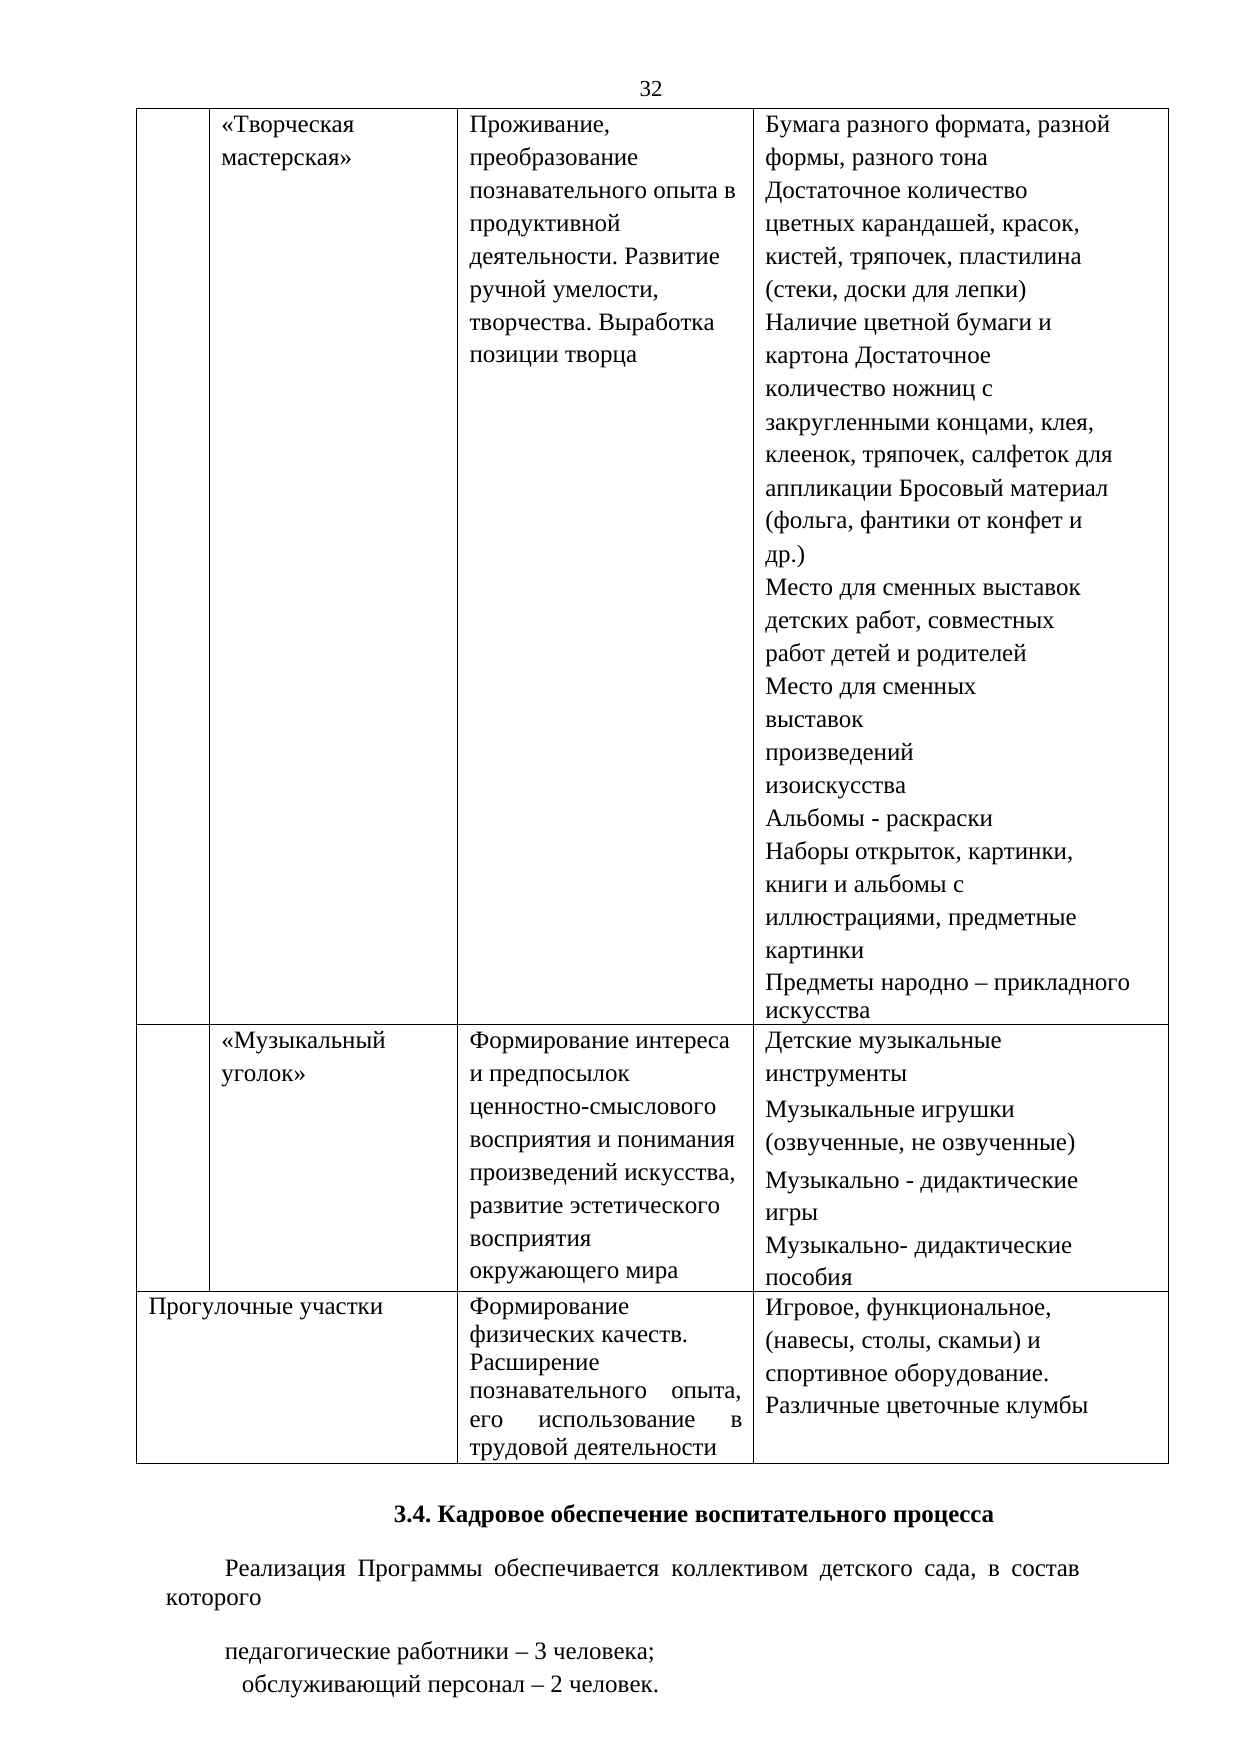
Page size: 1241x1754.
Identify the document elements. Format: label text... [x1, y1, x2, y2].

table_cell [137, 1025, 209, 1291]
table_cell Детские музыкальные инструменты Музыкальные игрушки (озвученные, не озвученные) Музыкально - дидактические игры Музыкально- дидактические пособия [754, 1025, 1168, 1291]
table_cell Прогулочные участки [137, 1292, 457, 1463]
table_cell Бумага разного формата, разной формы, разного тона Достаточное количество цветных карандашей, красок, кистей, тряпочек, пластилина (стеки, доски для лепки) Наличие цветной бумаги и картона Достаточное количество ножниц с закругленными концами, клея, клеенок, тряпочек, салфеток для аппликации Бросовый материал (фольга, фантики от конфет и др.) Место для сменных выставок детских работ, совместных работ детей и родителей Место для сменных выставок произведений изоискусства Альбомы - раскраски Наборы открыток, картинки, книги и альбомы с иллюстрациями, предметные картинки Предметы народно – прикладного искусства [754, 109, 1168, 1024]
table_cell Формирование интереса и предпосылок ценностно-смыслового восприятия и понимания произведений искусства, развитие эстетического восприятия окружающего мира [458, 1025, 753, 1291]
table_cell Проживание, преобразование познавательного опыта в продуктивной деятельности. Развитие ручной умелости, творчества. Выработка позиции творца [458, 109, 753, 1024]
table_cell Игровое, функциональное, (навесы, столы, скамьи) и спортивное оборудование. Различные цветочные клумбы [754, 1292, 1168, 1463]
text Реализация Программы обеспечивается коллективом детского сада, в состав которого [166, 1553, 1166, 1610]
table_cell «Творческая мастерская» [210, 109, 457, 1024]
list обслуживающий персонал – 2 человек. [166, 1669, 1166, 1698]
table_cell Формирование физических качеств. Расширение познавательного опыта, его использование в трудовой деятельности [458, 1292, 753, 1463]
text педагогические работники – 3 человека; [166, 1636, 1166, 1664]
table_cell «Музыкальный уголок» [210, 1025, 457, 1291]
subtitle 3.4. Кадровое обеспечение воспитательного процесса [349, 1499, 1166, 1527]
